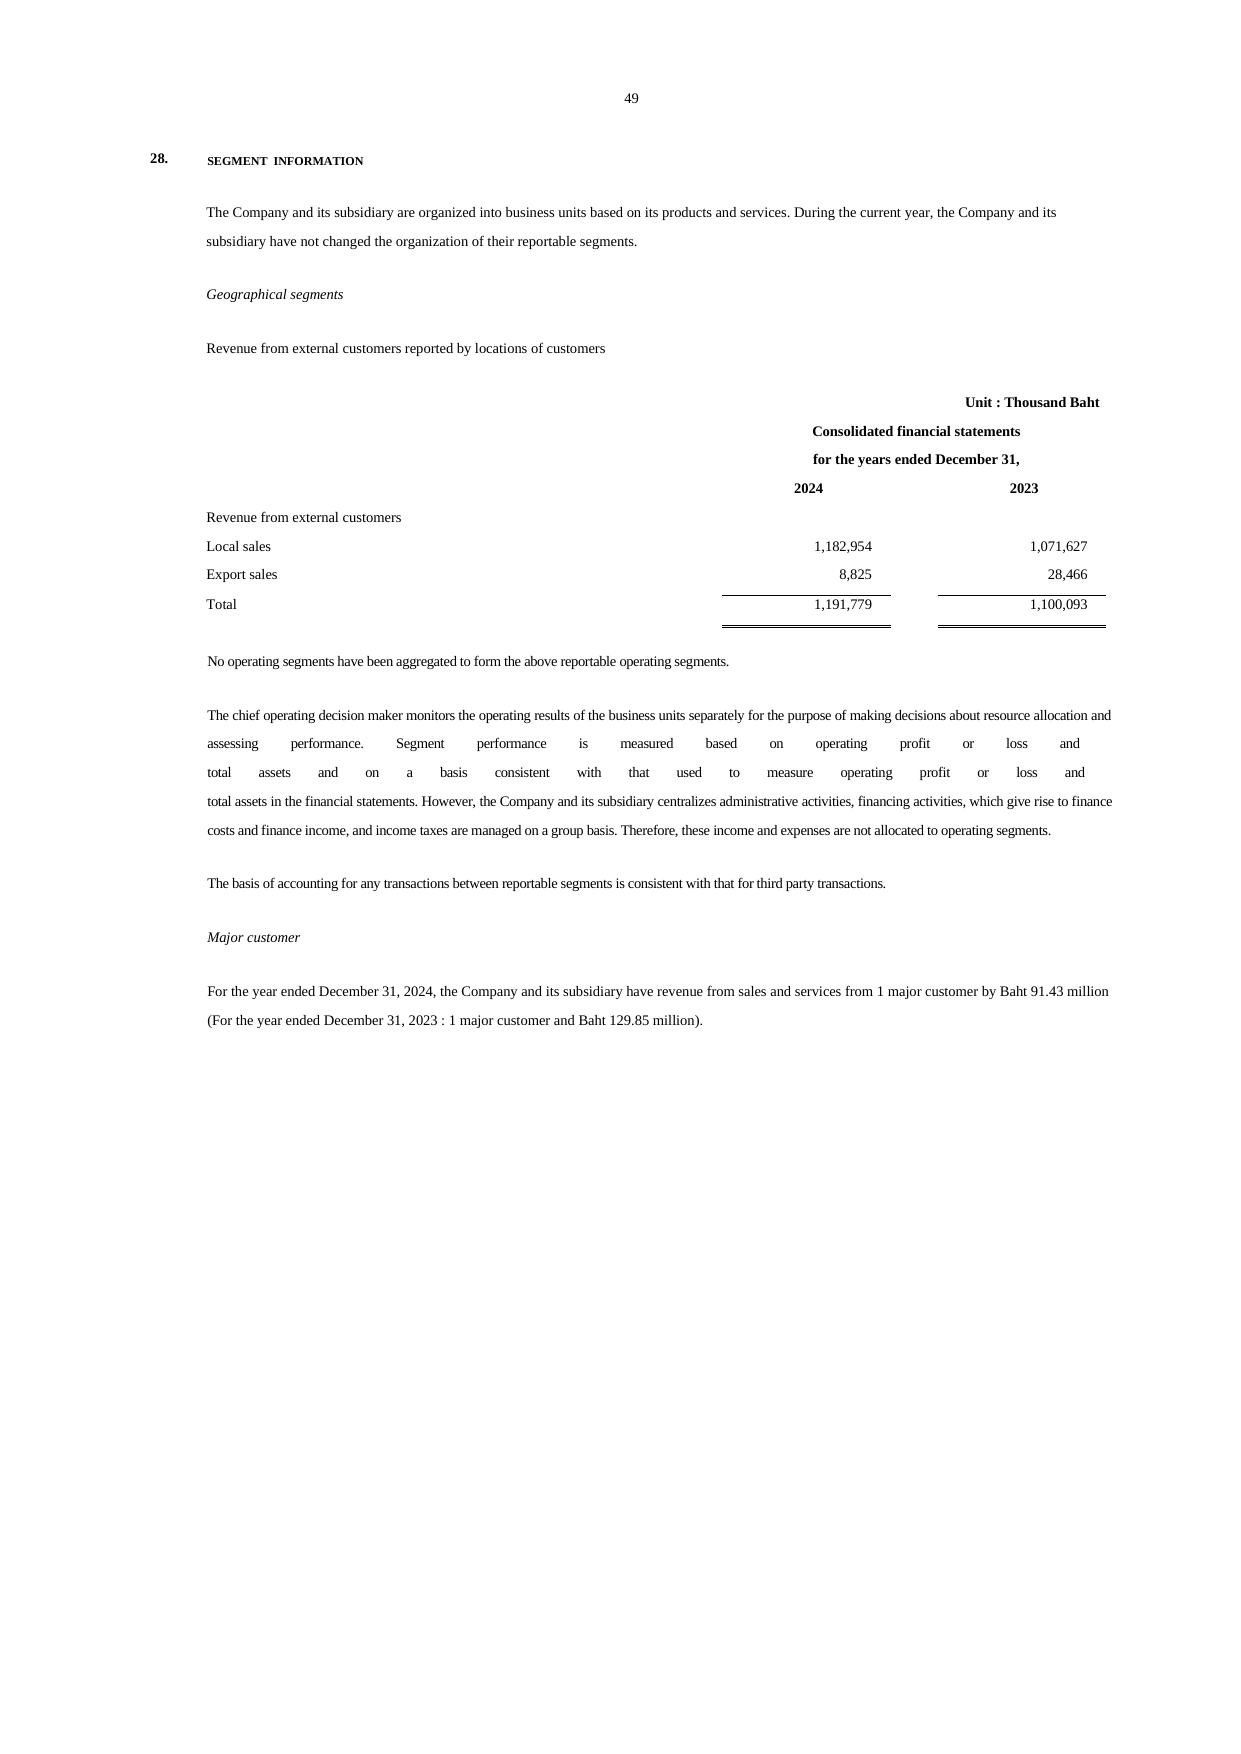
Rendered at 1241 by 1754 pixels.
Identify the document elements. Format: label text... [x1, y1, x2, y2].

text Revenue from external customers reported by locations of customers [206, 340, 1113, 369]
text The chief operating decision maker monitors the operating results of the business units separately for the purpose of making decisions about resource allocation and assessing performance. Segment performance is measured based on operating profit or loss and total assets and on a basis consistent with that used to measure operating profit or loss and total assets in the financial statements. However, the Company and its subsidiary centralizes administrative activities, financing activities, which give rise to finance costs and finance income, and income taxes are managed on a group basis. Therefore, these income and expenses are not allocated to operating segments. [207, 707, 1113, 850]
text The Company and its subsidiary are organized into business units based on its products and services. During the current year, the Company and its subsidiary have not changed the organization of their reportable segments. [206, 204, 1113, 261]
text The basis of accounting for any transactions between reportable segments is consistent with that for third party transactions. [207, 875, 1113, 904]
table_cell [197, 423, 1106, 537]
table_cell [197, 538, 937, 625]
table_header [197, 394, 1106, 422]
text 28. SEGMENT INFORMATION [150, 150, 1113, 179]
text Geographical segments [206, 286, 1113, 315]
text No operating segments have been aggregated to form the above reportable operating segments. [207, 653, 1113, 682]
text Major customer [207, 929, 1113, 958]
text For the year ended December 31, 2024, the Company and its subsidiary have revenue from sales and services from 1 major customer by Baht 91.43 million (For the year ended December 31, 2023 : 1 major customer and Baht 129.85 million). [207, 983, 1113, 1040]
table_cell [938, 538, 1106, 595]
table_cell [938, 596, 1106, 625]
